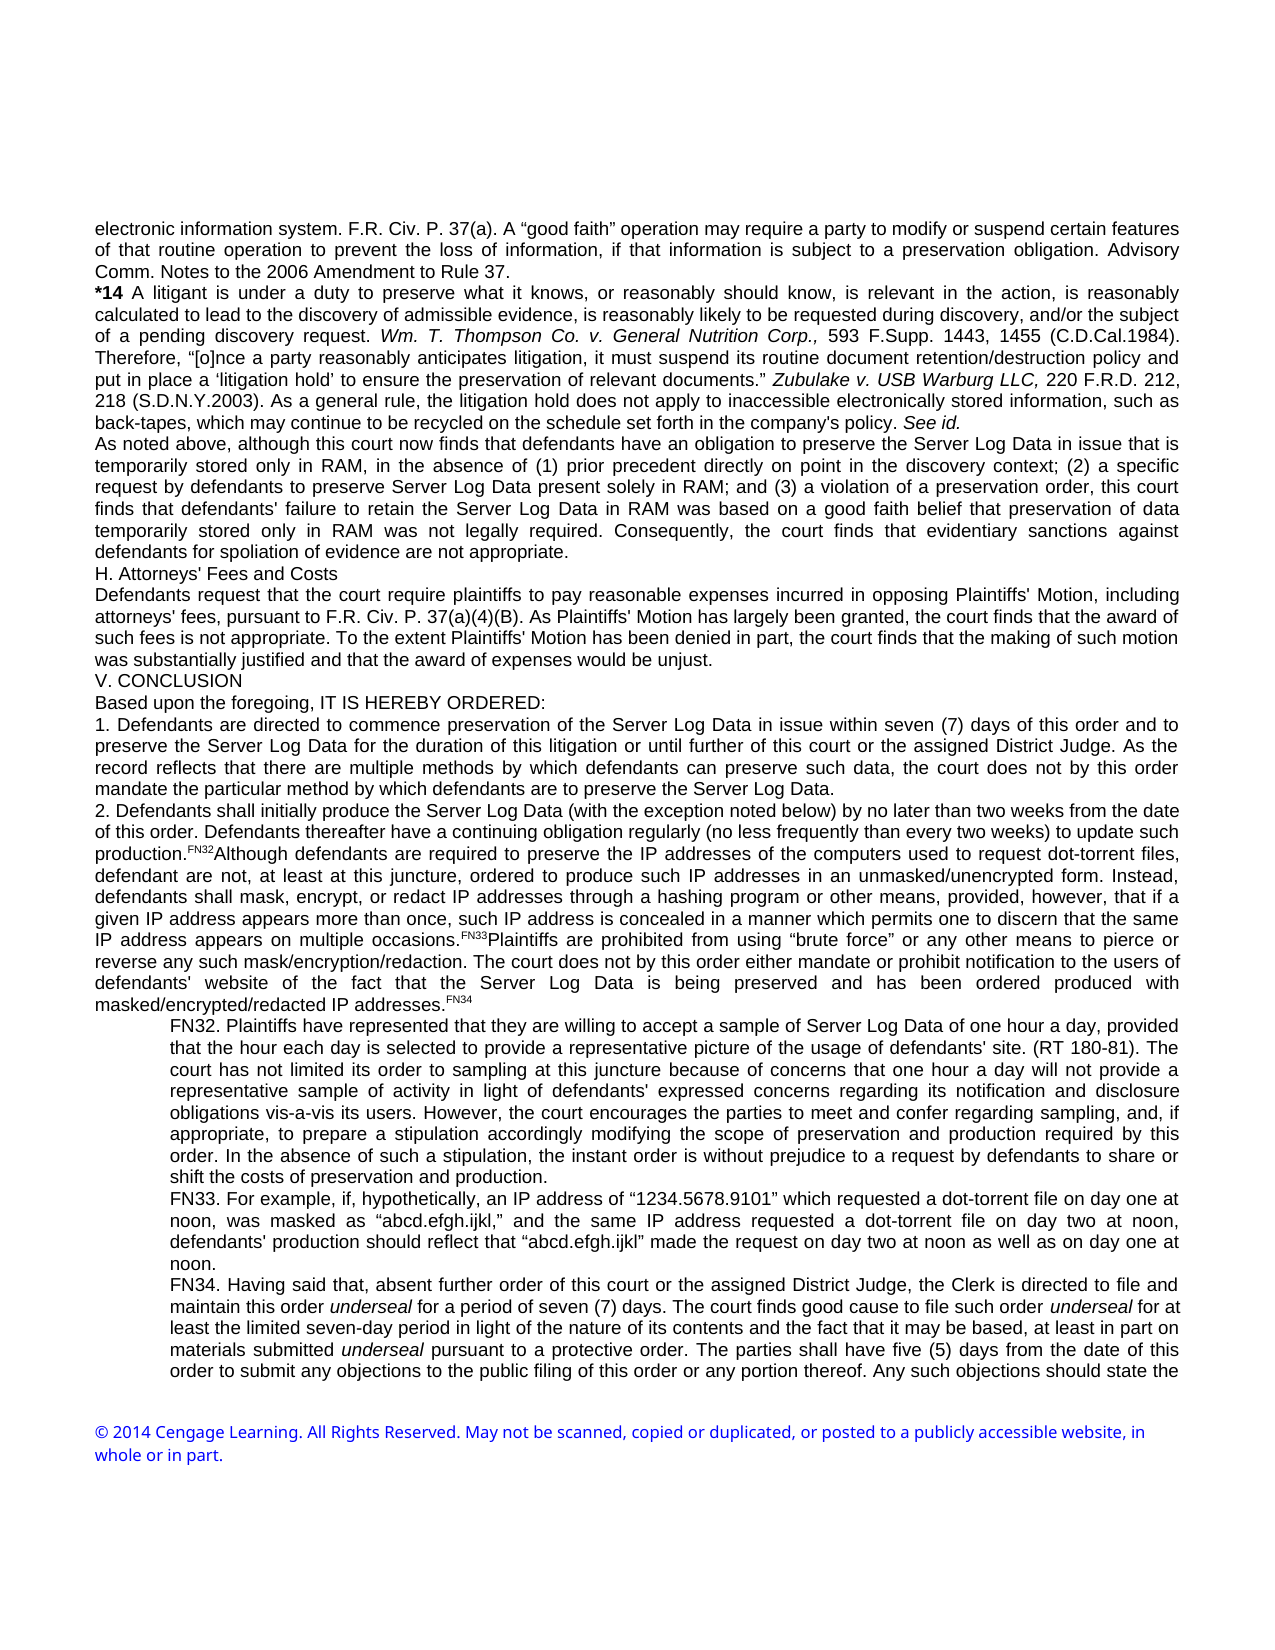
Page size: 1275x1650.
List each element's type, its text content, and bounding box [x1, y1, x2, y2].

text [169, 1274, 1181, 1382]
text As noted above, although this court now finds that defendants have an obligation to preserve the Server Log Data in issue that is temporarily stored only in RAM, in the absence of (1) prior precedent directly on point in the discovery context; (2) a specific request by defendants to preserve Server Log Data present solely in RAM; and (3) a violation of a preservation order, this court finds that defendants' failure to retain the Server Log Data in RAM was based on a good faith belief that preservation of data temporarily stored only in RAM was not legally required. Consequently, the court finds that evidentiary sanctions against defendants for spoliation of evidence are not appropriate. [94, 433, 1181, 562]
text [94, 217, 1181, 282]
text FN32. Plaintiffs have represented that they are willing to accept a sample of Server Log Data of one hour a day, provided that the hour each day is selected to provide a representative picture of the usage of defendants' site. (RT 180-81). The court has not limited its order to sampling at this juncture because of concerns that one hour a day will not provide a representative sample of activity in light of defendants' expressed concerns regarding its notification and disclosure obligations vis-a-vis its users. However, the court encourages the parties to meet and confer regarding sampling, and, if appropriate, to prepare a stipulation accordingly modifying the scope of preservation and production required by this order. In the absence of such a stipulation, the instant order is without prejudice to a request by defendants to share or shift the costs of preservation and production. [169, 1015, 1181, 1188]
text H. Attorneys' Fees and Costs [94, 562, 1181, 584]
text 2. Defendants shall initially produce the Server Log Data (with the exception noted below) by no later than two weeks from the date of this order. Defendants thereafter have a continuing obligation regularly (no less frequently than every two weeks) to update such production.FN32Although defendants are required to preserve the IP addresses of the computers used to request dot-torrent files, defendant are not, at least at this juncture, ordered to produce such IP addresses in an unmasked/unencrypted form. Instead, defendants shall mask, encrypt, or redact IP addresses through a hashing program or other means, provided, however, that if a given IP address appears more than once, such IP address is concealed in a manner which permits one to discern that the same IP address appears on multiple occasions.FN33Plaintiffs are prohibited from using “brute force” or any other means to pierce or reverse any such mask/encryption/redaction. The court does not by this order either mandate or prohibit notification to the users of defendants' website of the fact that the Server Log Data is being preserved and has been ordered produced with masked/encrypted/redacted IP addresses.FN34 [94, 800, 1181, 1015]
text Defendants request that the court require plaintiffs to pay reasonable expenses incurred in opposing Plaintiffs' Motion, including attorneys' fees, pursuant to F.R. Civ. P. 37(a)(4)(B). As Plaintiffs' Motion has largely been granted, the court finds that the award of such fees is not appropriate. To the extent Plaintiffs' Motion has been denied in part, the court finds that the making of such motion was substantially justified and that the award of expenses would be unjust. [94, 584, 1181, 670]
text 1. Defendants are directed to commence preservation of the Server Log Data in issue within seven (7) days of this order and to preserve the Server Log Data for the duration of this litigation or until further of this court or the assigned District Judge. As the record reflects that there are multiple methods by which defendants can preserve such data, the court does not by this order mandate the particular method by which defendants are to preserve the Server Log Data. [94, 713, 1181, 800]
text *14 A litigant is under a duty to preserve what it knows, or reasonably should know, is relevant in the action, is reasonably calculated to lead to the discovery of admissible evidence, is reasonably likely to be requested during discovery, and/or the subject of a pending discovery request. Wm. T. Thompson Co. v. General Nutrition Corp., 593 F.Supp. 1443, 1455 (C.D.Cal.1984). Therefore, “[o]nce a party reasonably anticipates litigation, it must suspend its routine document retention/destruction policy and put in place a ‘litigation hold’ to ensure the preservation of relevant documents.” Zubulake v. USB Warburg LLC, 220 F.R.D. 212, 218 (S.D.N.Y.2003). As a general rule, the litigation hold does not apply to inaccessible electronically stored information, such as back-tapes, which may continue to be recycled on the schedule set forth in the company's policy. See id. [94, 282, 1181, 433]
text FN33. For example, if, hypothetically, an IP address of “1234.5678.9101” which requested a dot-torrent file on day one at noon, was masked as “abcd.efgh.ijkl,” and the same IP address requested a dot-torrent file on day two at noon, defendants' production should reflect that “abcd.efgh.ijkl” made the request on day two at noon as well as on day one at noon. [169, 1188, 1181, 1274]
text Based upon the foregoing, IT IS HEREBY ORDERED: [94, 692, 1181, 713]
text V. CONCLUSION [94, 670, 1181, 692]
